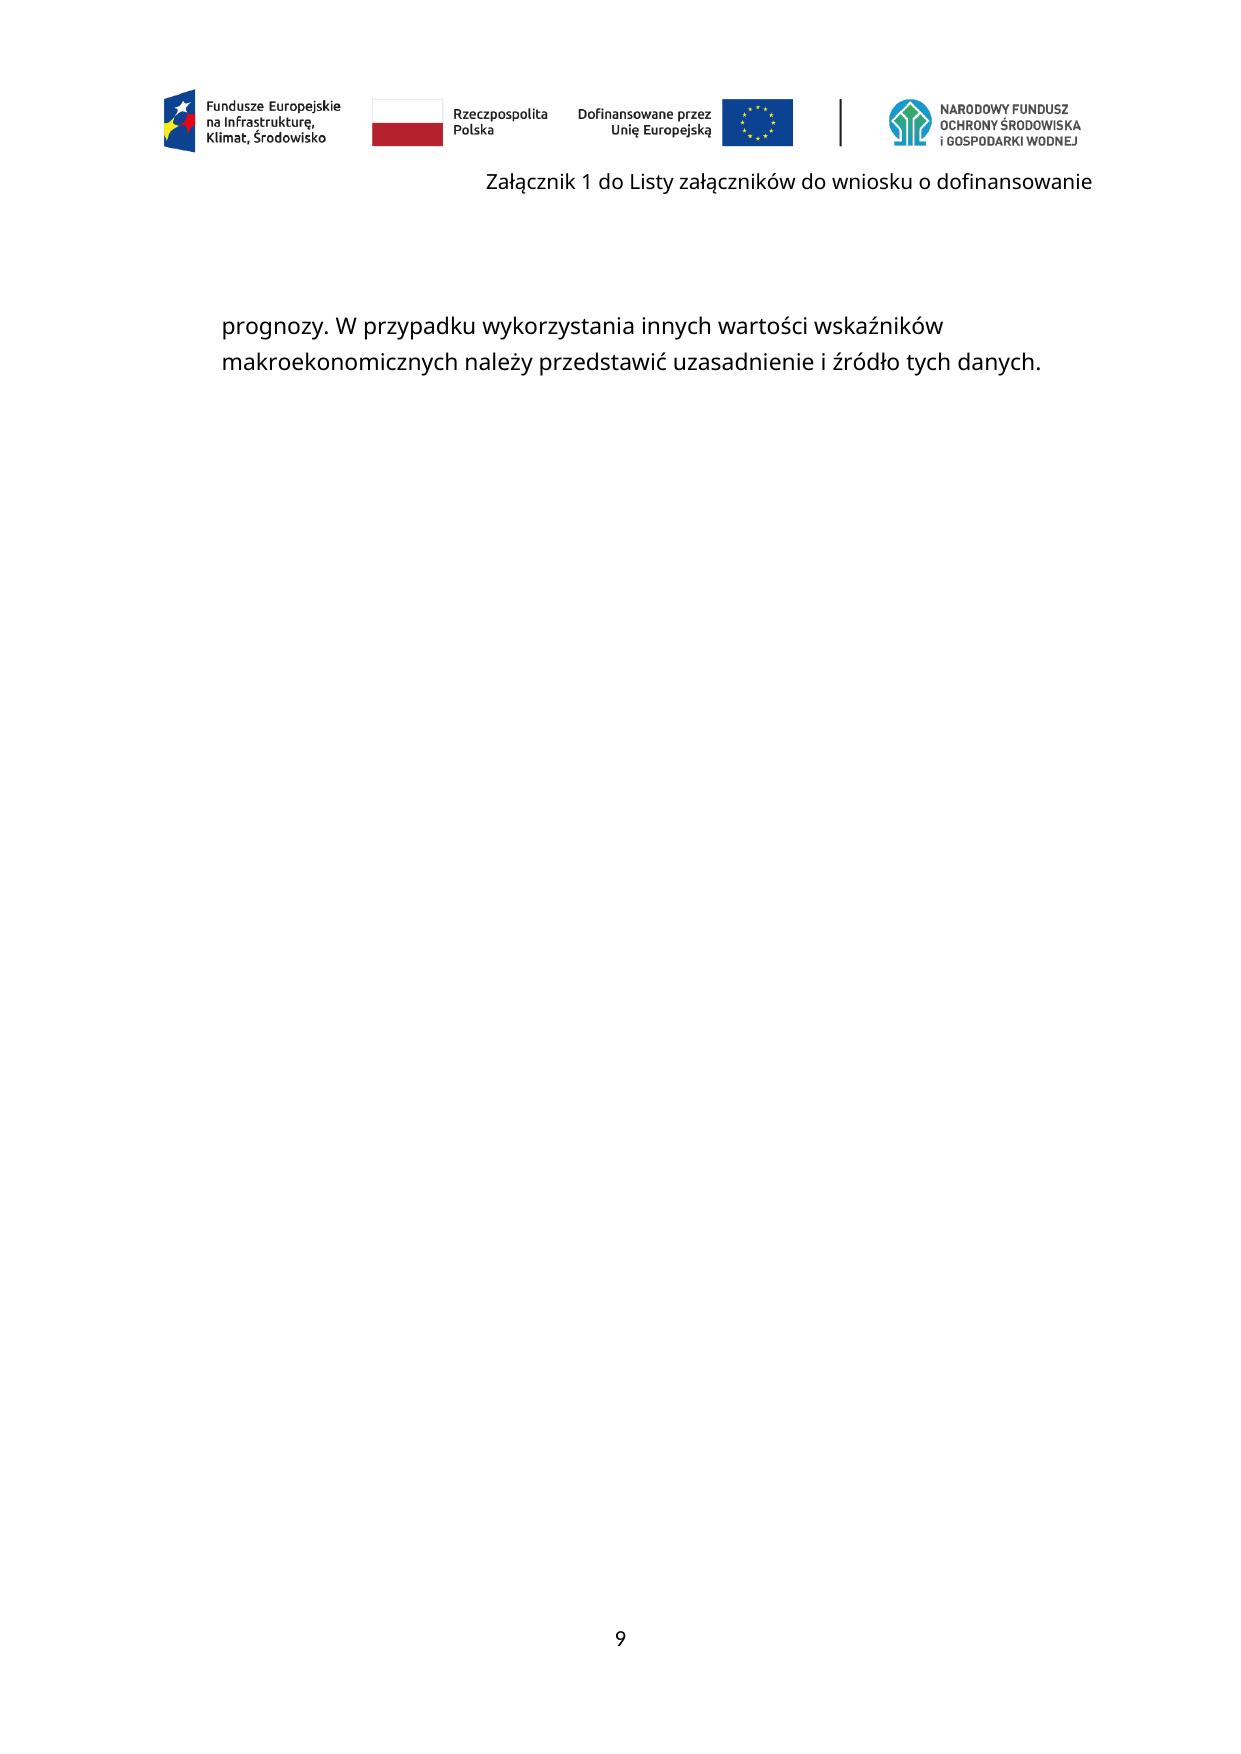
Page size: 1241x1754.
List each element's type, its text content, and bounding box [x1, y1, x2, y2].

picture [147, 73, 1093, 168]
